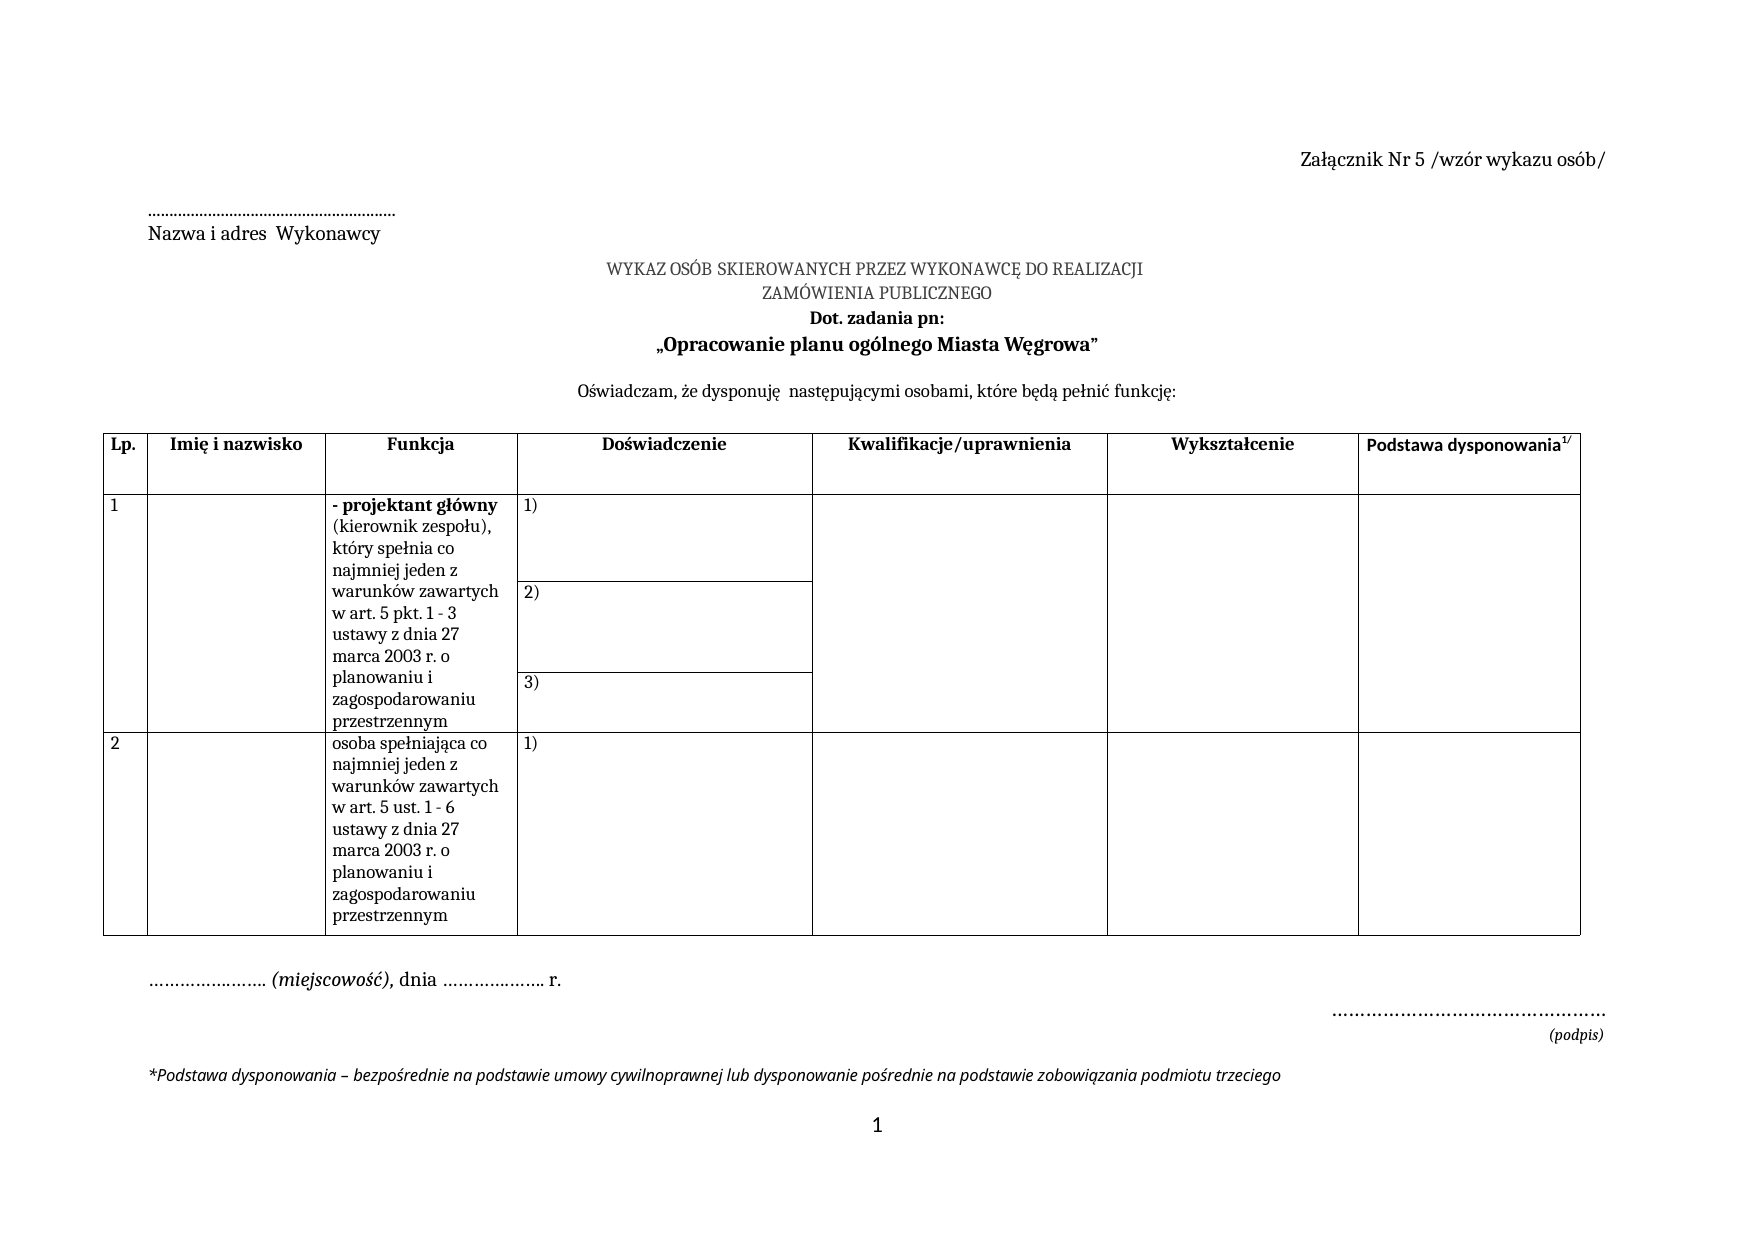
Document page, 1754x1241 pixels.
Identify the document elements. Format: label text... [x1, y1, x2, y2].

table_cell [813, 733, 1107, 935]
table_cell [1108, 495, 1358, 732]
text .......................................................... [148, 198, 1606, 222]
text Nazwa i adres Wykonawcy [148, 222, 1606, 246]
table_header Imię i nazwisko [148, 434, 325, 494]
table_cell [148, 495, 325, 732]
table_cell osoba spełniająca co najmniej jeden z warunków zawartych w art. 5 ust. 1 - 6 ustawy z dnia 27 marca 2003 r. o planowaniu i zagospodarowaniu przestrzennym [326, 733, 517, 935]
text Załącznik Nr 5 /wzór wykazu osób/ [148, 148, 1606, 174]
text (podpis) [738, 1026, 1606, 1045]
table_header Lp. [104, 434, 147, 494]
text Dot. zadania pn: [148, 308, 1606, 329]
text Oświadczam, że dysponuję następującymi osobami, które będą pełnić funkcję: [148, 381, 1606, 402]
text WYKAZ osób SKIEROWANYCH PRZEZ WYKONAWCĘ DO REALIZACJI ZAMÓWIENIA PUBLICZNEGO [148, 258, 1606, 304]
table_cell 2 [104, 733, 147, 935]
table_header Podstawa dysponowania1/ [1359, 434, 1580, 494]
text ………………………………………… [148, 995, 1606, 1022]
text „Opracowanie planu ogólnego Miasta Węgrowa” [148, 332, 1606, 356]
table_cell - projektant główny (kierownik zespołu), który spełnia co najmniej jeden z warunków zawartych w art. 5 pkt. 1 - 3 ustawy z dnia 27 marca 2003 r. o planowaniu i zagospodarowaniu przestrzennym [326, 495, 517, 732]
table_cell 2) [518, 582, 812, 671]
table_cell 1) [518, 733, 812, 935]
table_header Kwalifikacje/uprawnienia [813, 434, 1107, 494]
table_header Funkcja [326, 434, 517, 494]
table_cell [1359, 495, 1580, 732]
table_header Wykształcenie [1108, 434, 1358, 494]
table_cell 3) [518, 673, 812, 732]
table_cell [813, 495, 1107, 732]
table_cell 1 [104, 495, 147, 732]
table_header Doświadczenie [518, 434, 812, 494]
text …………….……. (miejscowość), dnia ………….……. r. [148, 968, 1606, 992]
table_cell [1108, 733, 1358, 935]
table_cell [1359, 733, 1580, 935]
table_cell [148, 733, 325, 935]
table_cell 1) [518, 495, 812, 581]
text *Podstawa dysponowania – bezpośrednie na podstawie umowy cywilnoprawnej lub dysponowanie pośrednie na podstawie zobowiązania podmiotu trzeciego [148, 1064, 1606, 1086]
